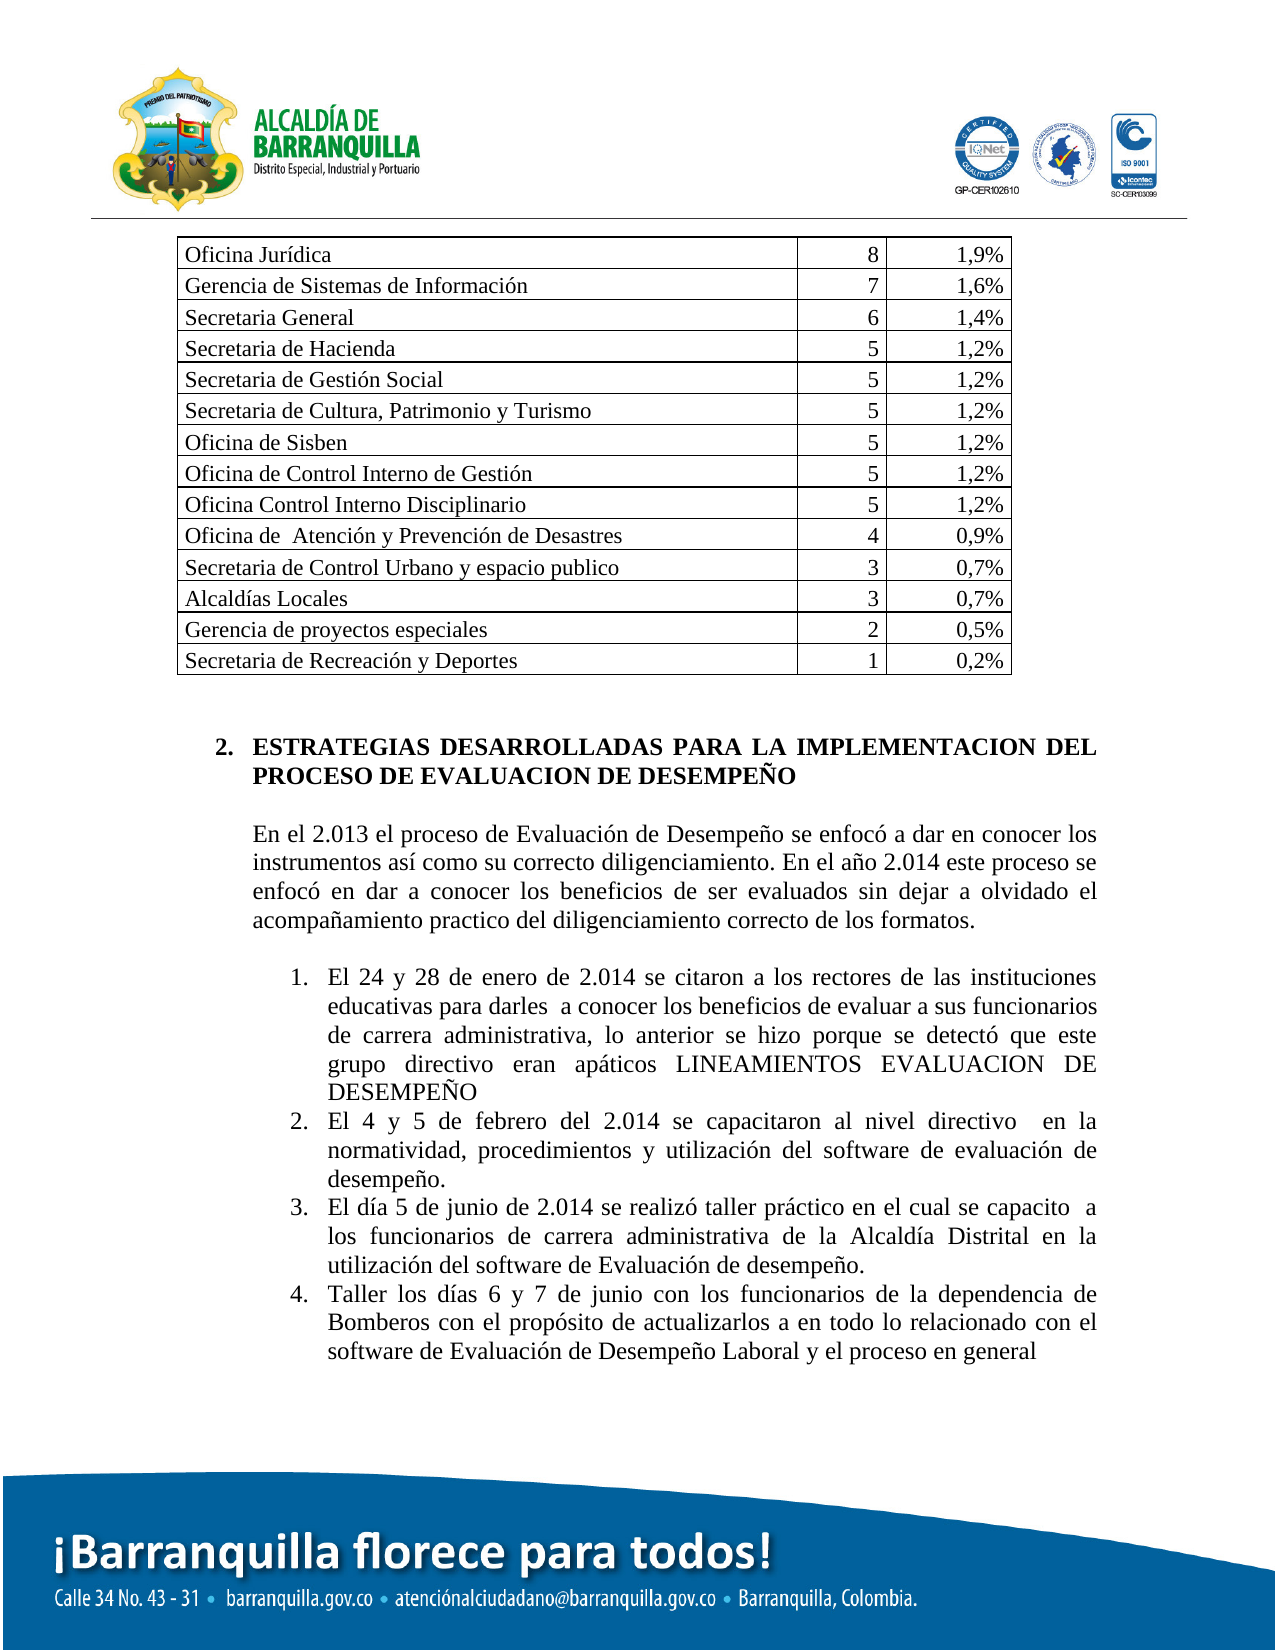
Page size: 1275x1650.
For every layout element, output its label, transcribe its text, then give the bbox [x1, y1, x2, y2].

picture [0, 0, 1275, 295]
table_cell 7 [798, 269, 886, 299]
list El 4 y 5 de febrero del 2.014 se capacitaron al nivel directivo en la normatividad, procedimientos y utilización del software de evaluación de desempeño. [290, 1106, 1098, 1192]
table_cell 1,2% [887, 331, 1011, 361]
table_cell 1 [798, 644, 886, 674]
list En el 2.013 el proceso de Evaluación de Desempeño se enfocó a dar en conocer los instrumentos así como su correcto diligenciamiento. En el año 2.014 este proceso se enfocó en dar a conocer los beneficios de ser evaluados sin dejar a olvidado el acompañamiento practico del diligenciamiento correcto de los formatos. [252, 819, 1098, 934]
list Taller los días 6 y 7 de junio con los funcionarios de la dependencia de Bomberos con el propósito de actualizarlos a en todo lo relacionado con el software de Evaluación de Desempeño Laboral y el proceso en general [290, 1279, 1098, 1365]
table_cell 1,2% [887, 456, 1011, 486]
table_cell Oficina Jurídica [178, 238, 797, 268]
table_cell 0,2% [887, 644, 1011, 674]
table_cell 5 [798, 394, 886, 424]
picture [3, 1453, 1275, 1650]
table_cell Gerencia de proyectos especiales [178, 613, 797, 643]
table_cell 0,7% [887, 550, 1011, 580]
table_cell 8 [798, 238, 886, 268]
table_cell 5 [798, 331, 886, 361]
table_cell 3 [798, 581, 886, 611]
table_cell Secretaria de Gestión Social [178, 363, 797, 393]
table_cell 2 [798, 613, 886, 643]
table_cell Oficina Control Interno Disciplinario [178, 488, 797, 518]
table_cell 5 [798, 425, 886, 455]
table_cell 1,6% [887, 269, 1011, 299]
table_cell Oficina de Control Interno de Gestión [178, 456, 797, 486]
table_cell 1,4% [887, 300, 1011, 330]
table_cell Secretaria de Hacienda [178, 331, 797, 361]
table_cell 4 [798, 519, 886, 549]
table_cell Oficina de Atención y Prevención de Desastres [178, 519, 797, 549]
table_cell 1,2% [887, 488, 1011, 518]
table_cell 1,9% [887, 238, 1011, 268]
table_cell Secretaria General [178, 300, 797, 330]
table_cell 6 [798, 300, 886, 330]
table_cell 0,7% [887, 581, 1011, 611]
table_cell 0,9% [887, 519, 1011, 549]
table_cell Secretaria de Cultura, Patrimonio y Turismo [178, 394, 797, 424]
list El 24 y 28 de enero de 2.014 se citaron a los rectores de las instituciones educativas para darles a conocer los beneficios de evaluar a sus funcionarios de carrera administrativa, lo anterior se hizo porque se detectó que este grupo directivo eran apáticos LINEAMIENTOS EVALUACION DE DESEMPEÑO [290, 962, 1098, 1106]
table_cell 1,2% [887, 425, 1011, 455]
table_cell 5 [798, 456, 886, 486]
table_cell Oficina de Sisben [178, 425, 797, 455]
table_cell 1,2% [887, 363, 1011, 393]
list ESTRATEGIAS DESARROLLADAS PARA LA IMPLEMENTACION DEL PROCESO DE EVALUACION DE DESEMPEÑO [215, 732, 1098, 790]
table_cell 0,5% [887, 613, 1011, 643]
table_cell 3 [798, 550, 886, 580]
table_cell Secretaria de Control Urbano y espacio publico [178, 550, 797, 580]
table_cell 5 [798, 363, 886, 393]
table_cell Alcaldías Locales [178, 581, 797, 611]
table_cell Secretaria de Recreación y Deportes [178, 644, 797, 674]
table_cell 1,2% [887, 394, 1011, 424]
table_cell 5 [798, 488, 886, 518]
table_cell Gerencia de Sistemas de Información [178, 269, 797, 299]
list El día 5 de junio de 2.014 se realizó taller práctico en el cual se capacito a los funcionarios de carrera administrativa de la Alcaldía Distrital en la utilización del software de Evaluación de desempeño. [290, 1192, 1098, 1279]
